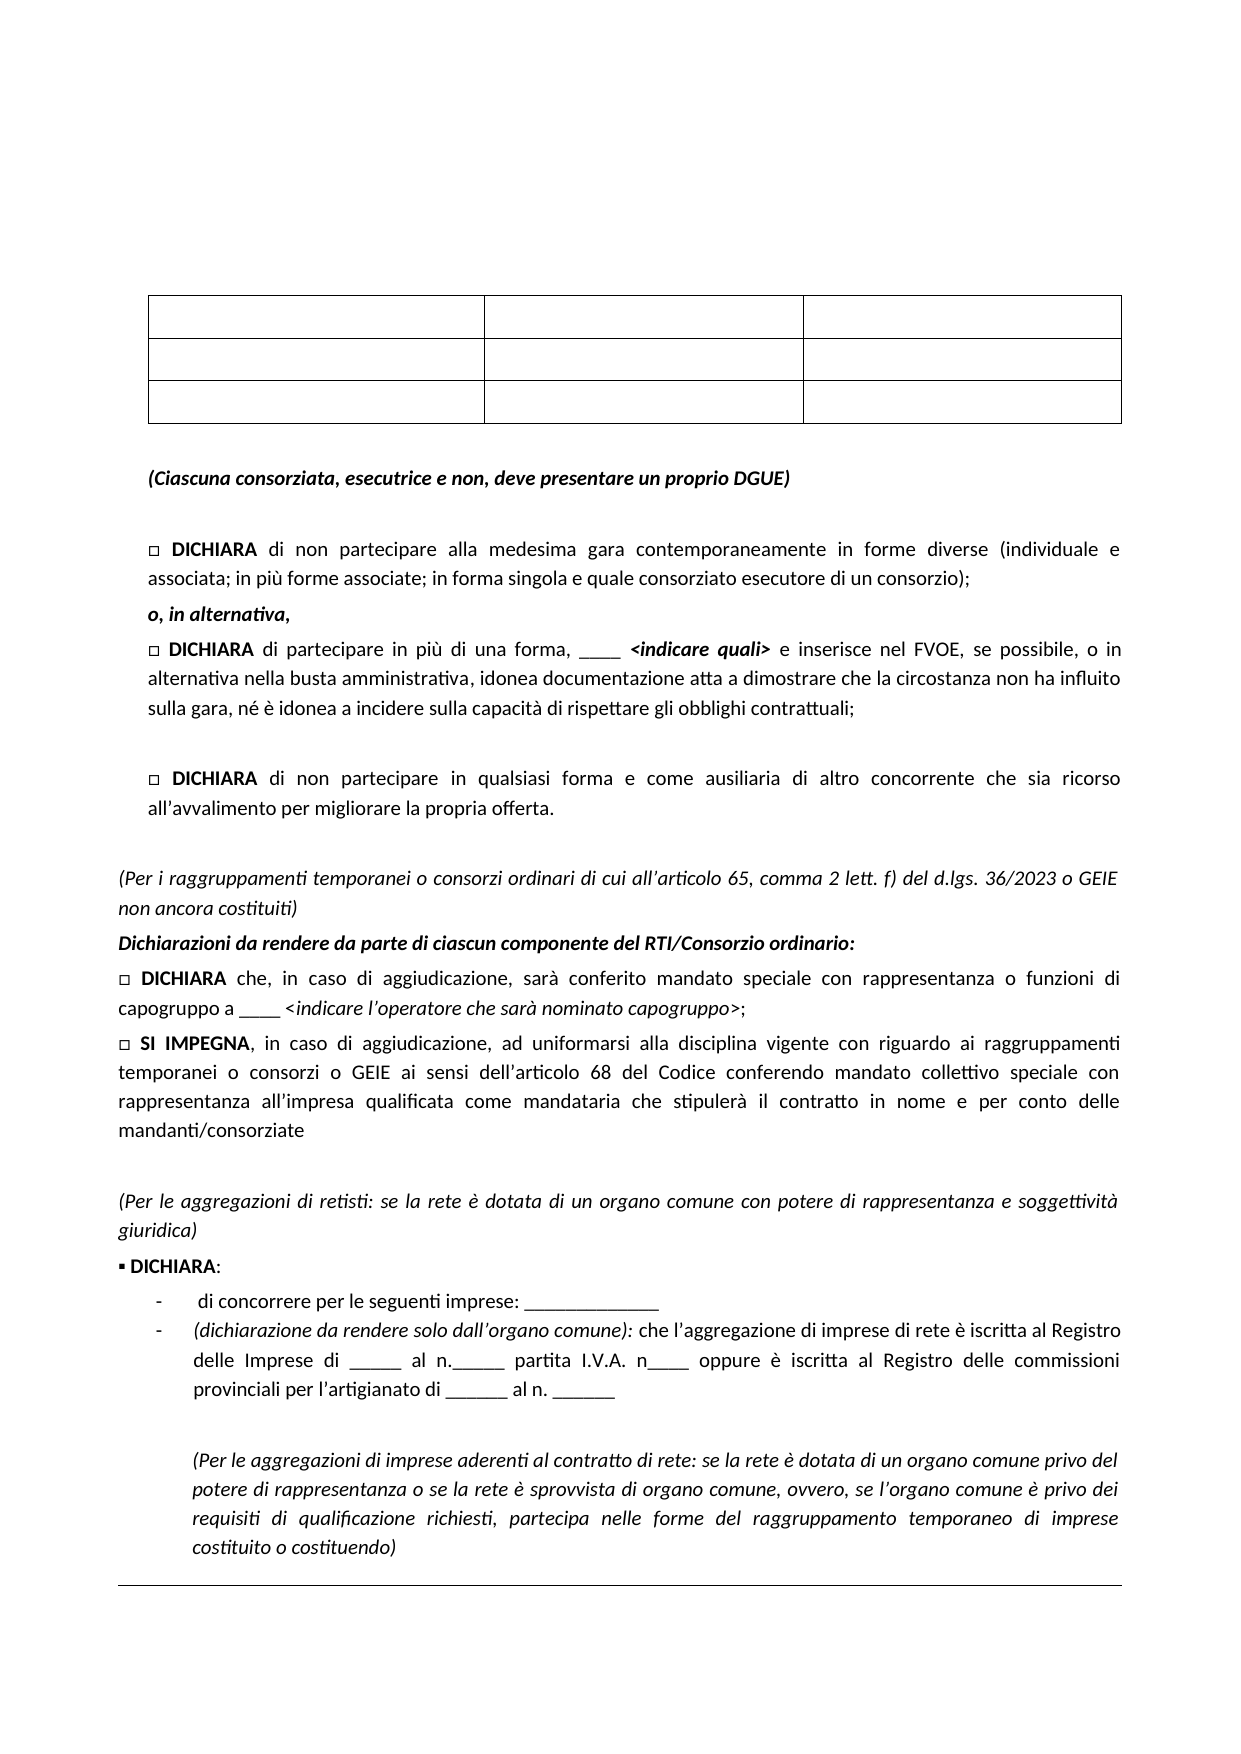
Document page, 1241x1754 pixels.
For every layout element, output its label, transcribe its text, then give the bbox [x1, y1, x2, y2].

table_cell [485, 296, 803, 338]
list (dichiarazione da rendere solo dall’organo comune): che l’aggregazione di imprese di rete è iscritta al Registro delle Imprese di _____ al n._____ partita I.V.A. n____ oppure è iscritta al Registro delle commissioni provinciali per l’artigianato di ______ al n. ______ [156, 1318, 1122, 1401]
text □ DICHIARA di non partecipare in qualsiasi forma e come ausiliaria di altro concorrente che sia ricorso all’avvalimento per migliorare la propria offerta. [148, 766, 1122, 820]
text □ DICHIARA di partecipare in più di una forma, ____ <indicare quali> e inserisce nel FVOE, se possibile, o in alternativa nella busta amministrativa, idonea documentazione atta a dimostrare che la circostanza non ha influito sulla gara, né è idonea a incidere sulla capacità di rispettare gli obblighi contrattuali; [148, 636, 1122, 720]
table_cell [804, 381, 1121, 423]
table_cell [149, 296, 484, 338]
text (Ciascuna consorziata, esecutrice e non, deve presentare un proprio DGUE) [148, 466, 1122, 491]
table_cell [804, 296, 1121, 338]
text □ DICHIARA che, in caso di aggiudicazione, sarà conferito mandato speciale con rappresentanza o funzioni di capogruppo a ____ <indicare l’operatore che sarà nominato capogruppo>; [118, 966, 1122, 1020]
text □ DICHIARA di non partecipare alla medesima gara contemporaneamente in forme diverse (individuale e associata; in più forme associate; in forma singola e quale consorziato esecutore di un consorzio); [148, 536, 1122, 591]
text o, in alternativa, [133, 601, 1122, 626]
text (Per i raggruppamenti temporanei o consorzi ordinari di cui all’articolo 65, comma 2 lett. f) del d.lgs. 36/2023 o GEIE non ancora costituiti) [118, 866, 1122, 920]
text Dichiarazioni da rendere da parte di ciascun componente del RTI/Consorzio ordinario: [118, 930, 1122, 956]
text (Per le aggregazioni di imprese aderenti al contratto di rete: se la rete è dotata di un organo comune privo del potere di rappresentanza o se la rete è sprovvista di organo comune, ovvero, se l’organo comune è privo dei requisiti di qualificazione richiesti, partecipa nelle forme del raggruppamento temporaneo di imprese costituito o costituendo) [192, 1447, 1122, 1560]
table_cell [804, 339, 1121, 380]
table_cell [149, 339, 484, 380]
table_cell [485, 381, 803, 423]
text (Per le aggregazioni di retisti: se la rete è dotata di un organo comune con potere di rappresentanza e soggettività giuridica) [118, 1188, 1122, 1243]
table_cell [485, 339, 803, 380]
list di concorrere per le seguenti imprese: _____________ [156, 1288, 1122, 1314]
table_cell [149, 381, 484, 423]
text ▪ DICHIARA: [118, 1253, 1122, 1278]
text □ SI IMPEGNA, in caso di aggiudicazione, ad uniformarsi alla disciplina vigente con riguardo ai raggruppamenti temporanei o consorzi o GEIE ai sensi dell’articolo 68 del Codice conferendo mandato collettivo speciale con rappresentanza all’impresa qualificata come mandataria che stipulerà il contratto in nome e per conto delle mandanti/consorziate [118, 1030, 1122, 1143]
